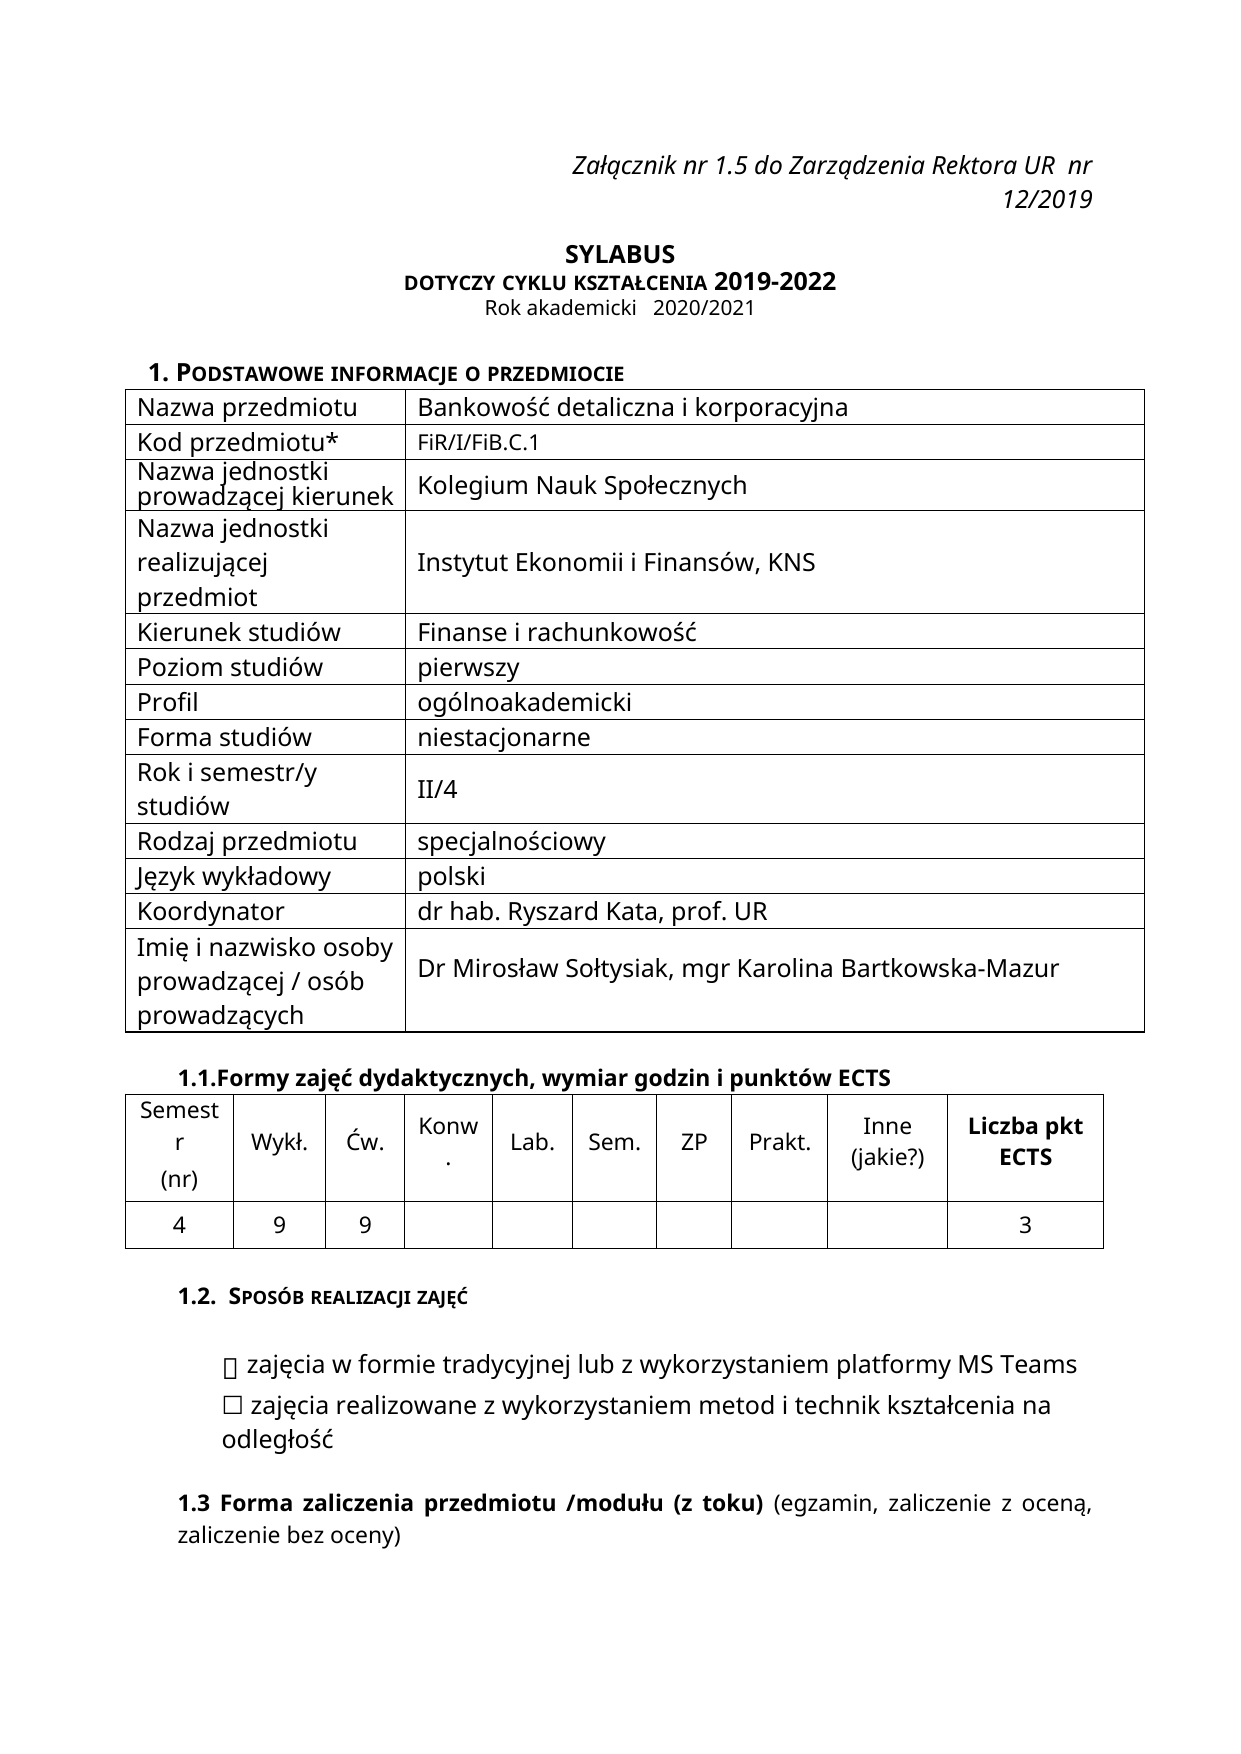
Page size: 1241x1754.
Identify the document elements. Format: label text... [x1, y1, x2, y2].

table_header Konw. [405, 1095, 492, 1201]
table_header Prakt. [732, 1095, 827, 1201]
table_cell Nazwa jednostki realizującej przedmiot [126, 511, 405, 613]
text 1.1.Formy zajęć dydaktycznych, wymiar godzin i punktów ECTS [177, 1062, 1093, 1093]
table_header Lab. [493, 1095, 572, 1201]
table_cell [493, 1202, 572, 1248]
table_cell [657, 1202, 731, 1248]
table_cell 4 [126, 1202, 233, 1248]
table_header Sem. [573, 1095, 656, 1201]
table_header Nazwa przedmiotu [126, 390, 405, 424]
table_header Bankowość detaliczna i korporacyjna [406, 390, 1144, 424]
text Załącznik nr 1.5 do Zarządzenia Rektora UR nr 12/2019 [148, 148, 1093, 216]
text  zajęcia w formie tradycyjnej lub z wykorzystaniem platformy MS Teams [221, 1343, 1093, 1388]
table_cell Rodzaj przedmiotu [126, 824, 405, 858]
text 1.3 Forma zaliczenia przedmiotu /modułu (z toku) (egzamin, zaliczenie z oceną, zaliczenie bez oceny) [177, 1487, 1093, 1550]
text 1. Podstawowe informacje o przedmiocie [148, 355, 1093, 389]
table_header Liczba pkt ECTS [948, 1095, 1103, 1201]
table_cell Forma studiów [126, 720, 405, 754]
table_cell Nazwa jednostki prowadzącej kierunek [126, 460, 405, 510]
text 1.2. Sposób realizacji zajęć [177, 1280, 1093, 1311]
table_cell [732, 1202, 827, 1248]
table_cell 3 [948, 1202, 1103, 1248]
table_cell 9 [326, 1202, 404, 1248]
text SYLABUS [148, 237, 1093, 271]
table_cell Finanse i rachunkowość [406, 614, 1144, 648]
table_cell II/4 [406, 755, 1144, 823]
text Rok akademicki 2020/2021 [148, 296, 1093, 321]
table_cell ogólnoakademicki [406, 685, 1144, 718]
table_cell Koordynator [126, 894, 405, 928]
table_cell Poziom studiów [126, 649, 405, 683]
table_cell specjalnościowy [406, 824, 1144, 858]
table_cell Imię i nazwisko osoby prowadzącej / osób prowadzących [126, 929, 405, 1031]
table_cell FiR/I/FiB.C.1 [406, 425, 1144, 459]
table_cell [405, 1202, 492, 1248]
table_cell Kod przedmiotu* [126, 425, 405, 459]
table_cell pierwszy [406, 649, 1144, 683]
table_header ZP [657, 1095, 731, 1201]
table_cell Rok i semestr/y studiów [126, 755, 405, 823]
table_header Semestr (nr) [126, 1095, 233, 1201]
table_cell Kierunek studiów [126, 614, 405, 648]
table_cell 9 [234, 1202, 325, 1248]
table_cell Dr Mirosław Sołtysiak, mgr Karolina Bartkowska-Mazur [406, 929, 1144, 1031]
table_cell [573, 1202, 656, 1248]
table_header Wykł. [234, 1095, 325, 1201]
text ☐ zajęcia realizowane z wykorzystaniem metod i technik kształcenia na odległość [221, 1388, 1093, 1456]
table_header Inne (jakie?) [828, 1095, 947, 1201]
table_cell Kolegium Nauk Społecznych [406, 460, 1144, 510]
table_cell Profil [126, 685, 405, 718]
table_cell Język wykładowy [126, 859, 405, 893]
table_cell niestacjonarne [406, 720, 1144, 754]
table_cell polski [406, 859, 1144, 893]
text dotyczy cyklu kształcenia 2019-2022 [148, 271, 1093, 296]
table_cell [828, 1202, 947, 1248]
table_cell Instytut Ekonomii i Finansów, KNS [406, 511, 1144, 613]
table_header Ćw. [326, 1095, 404, 1201]
table_cell dr hab. Ryszard Kata, prof. UR [406, 894, 1144, 928]
